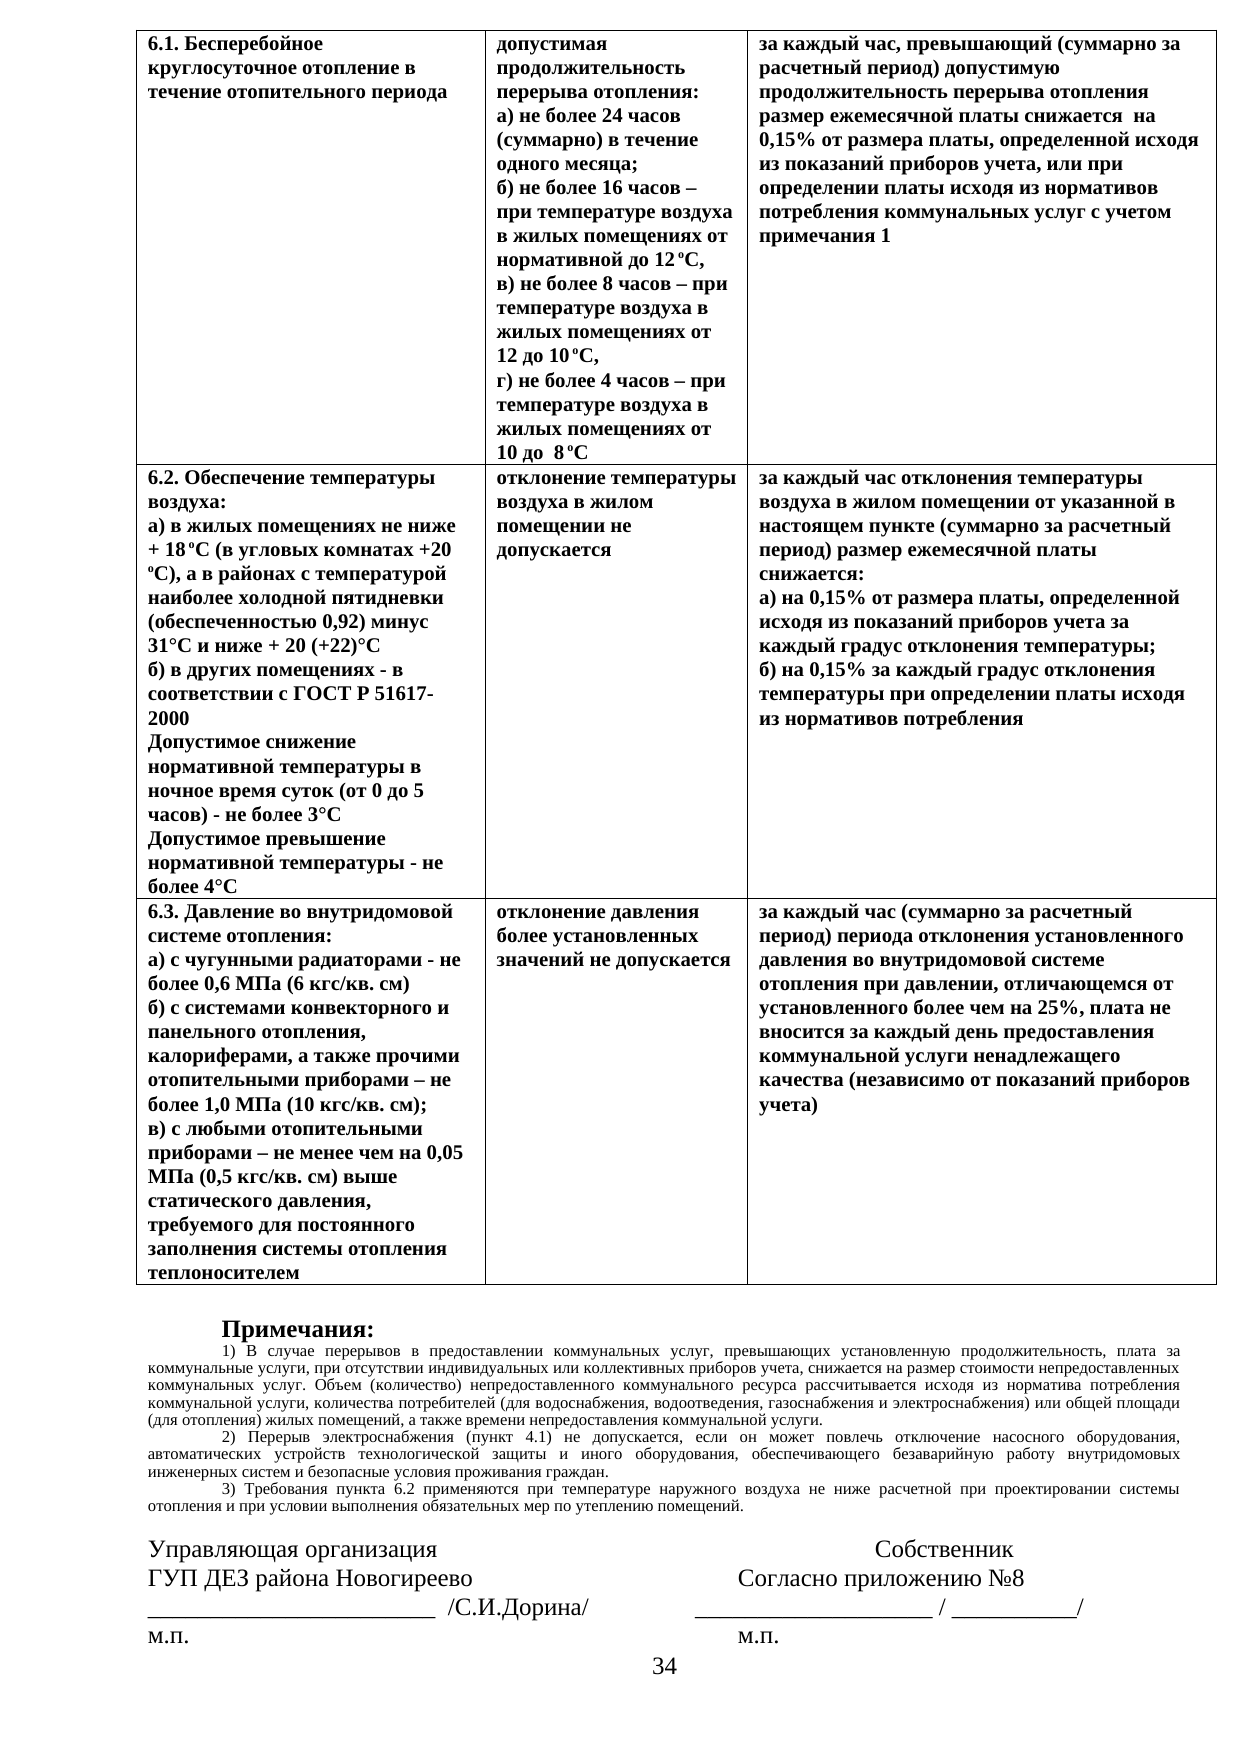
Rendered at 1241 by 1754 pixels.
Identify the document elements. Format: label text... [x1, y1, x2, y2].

text м.п. м.п. [148, 1621, 1181, 1649]
text 2) Перерыв электроснабжения (пункт 4.1) не допускается, если он может повлечь отключение насосного оборудования, автоматических устройств технологической защиты и иного оборудования, обеспечивающего безаварийную работу внутридомовых инженерных систем и безопасные условия проживания граждан. [148, 1429, 1181, 1481]
table_cell отклонение давления более установленных значений не допускается [486, 899, 747, 1284]
table_cell за каждый час, превышающий (суммарно за расчетный период) допустимую продолжительность перерыва отопления размер ежемесячной платы снижается на 0,15% от размера платы, определенной исходя из показаний приборов учета, или при определении платы исходя из нормативов потребления коммунальных услуг с учетом примечания 1 [748, 31, 1216, 464]
table_cell 6.2. Обеспечение температуры воздуха: а) в жилых помещениях не ниже + 18 оС (в угловых комнатах +20 оС), а в районах с температурой наиболее холодной пятидневки (обеспеченностью 0,92) минус 31°С и ниже + 20 (+22)°С б) в других помещениях - в соответствии с ГОСТ Р 51617-2000 Допустимое снижение нормативной температуры в ночное время суток (от 0 до 5 часов) - не более Допустимое превышение нормативной температуры - не более [137, 465, 485, 898]
text 3) Требования пункта 6.2 применяются при температуре наружного воздуха не ниже расчетной при проектировании системы отопления и при условии выполнения обязательных мер по утеплению помещений. [148, 1481, 1181, 1515]
table_cell допустимая продолжительность перерыва отопления: а) не более 24 часов (суммарно) в течение одного месяца; б) не более 16 часов – при температуре воздуха в жилых помещениях от нормативной до 12 оС, в) не более 8 часов – при температуре воздуха в жилых помещениях от 12 до 10 оС, г) не более 4 часов – при температуре воздуха в жилых помещениях от 10 до 8 оС [486, 31, 747, 464]
table_cell 6.1. Бесперебойное круглосуточное отопление в течение отопительного периода [137, 31, 485, 464]
table_cell за каждый час (суммарно за расчетный период) периода отклонения установленного давления во внутридомовой системе отопления при давлении, отличающемся от установленного более чем на 25%, плата не вносится за каждый день предоставления коммунальной услуги ненадлежащего качества (независимо от показаний приборов учета) [748, 899, 1216, 1284]
table_cell за каждый час отклонения температуры воздуха в жилом помещении от указанной в настоящем пункте (суммарно за расчетный период) размер ежемесячной платы снижается: а) на 0,15% от размера платы, определенной исходя из показаний приборов учета за каждый градус отклонения температуры; б) на 0,15% за каждый градус отклонения температуры при определении платы исходя из нормативов потребления [748, 465, 1216, 898]
text Примечания: [221, 1314, 1181, 1342]
text _______________________ /С.И.Дорина/ ___________________ / __________/ [148, 1592, 1181, 1621]
text ГУП ДЕЗ района Новогиреево Согласно приложению №8 [148, 1563, 1181, 1592]
text Управляющая организация Собственник [148, 1534, 1181, 1563]
table_cell отклонение температуры воздуха в жилом помещении не допускается [486, 465, 747, 898]
text 1) В случае перерывов в предоставлении коммунальных услуг, превышающих установленную продолжительность, плата за коммунальные услуги, при отсутствии индивидуальных или коллективных приборов учета, снижается на размер стоимости непредоставленных коммунальных услуг. Объем (количество) непредоставленного коммунального ресурса рассчитывается исходя из норматива потребления коммунальной услуги, количества потребителей (для водоснабжения, водоотведения, газоснабжения и электроснабжения) или общей площади (для отопления) жилых помещений, а также времени непредоставления коммунальной услуги. [148, 1342, 1181, 1429]
table_cell 6.3. Давление во внутридомовой системе отопления: а) с чугунными радиаторами - не более 0,6 МПа (6 кгс/кв. см) б) с системами конвекторного и панельного отопления, калориферами, а также прочими отопительными приборами – не более 1,0 МПа (10 кгс/кв. см); в) с любыми отопительными приборами – не менее чем на 0,05 МПа (0,5 кгс/кв. см) выше статического давления, требуемого для постоянного заполнения системы отопления теплоносителем [137, 899, 485, 1284]
